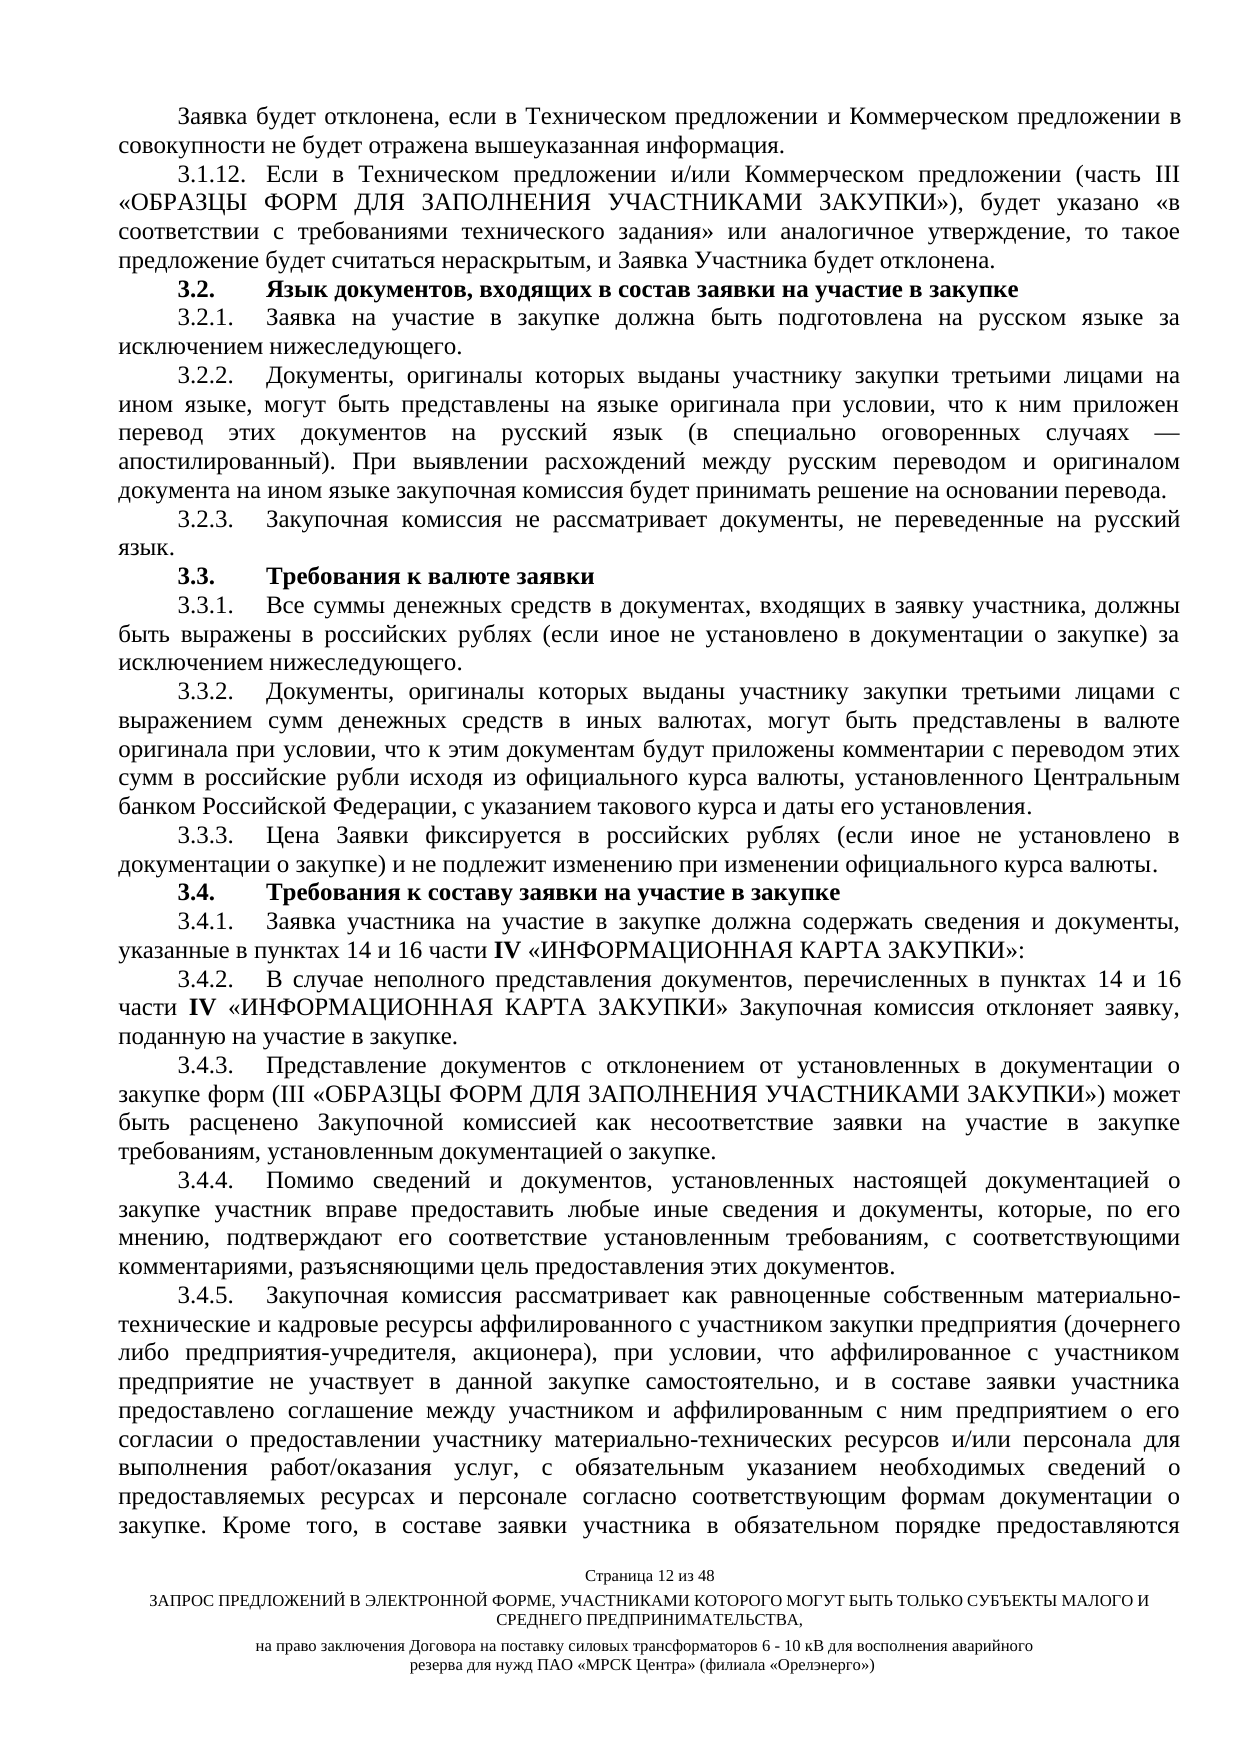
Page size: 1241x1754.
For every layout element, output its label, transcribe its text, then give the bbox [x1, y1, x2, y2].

subtitle Представление документов с отклонением от установленных в документации о закупке форм (III «ОБРАЗЦЫ ФОРМ ДЛЯ ЗАПОЛНЕНИЯ УЧАСТНИКАМИ ЗАКУПКИ») может быть расценено Закупочной комиссией как несоответствие заявки на участие в закупке требованиям, установленным документацией о закупке. [118, 1050, 1181, 1165]
subtitle Заявка на участие в закупке должна быть подготовлена на русском языке за исключением нижеследующего. [118, 302, 1181, 360]
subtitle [118, 1280, 1181, 1539]
subtitle Заявка будет отклонена, если в Техническом предложении и Коммерческом предложении в совокупности не будет отражена вышеуказанная информация. [118, 101, 1181, 159]
subtitle Документы, оригиналы которых выданы участнику закупки третьими лицами с выражением сумм денежных средств в иных валютах, могут быть представлены в валюте оригинала при условии, что к этим документам будут приложены комментарии с переводом этих сумм в российские рубли исходя из официального курса валюты, установленного Центральным банком Российской Федерации, с указанием такового курса и даты его установления. [118, 676, 1181, 820]
subtitle Цена Заявки фиксируется в российских рублях (если иное не установлено в документации о закупке) и не подлежит изменению при изменении официального курса валюты. [118, 820, 1181, 877]
subtitle Документы, оригиналы которых выданы участнику закупки третьими лицами на ином языке, могут быть представлены на языке оригинала при условии, что к ним приложен перевод этих документов на русский язык (в специально оговоренных случаях — апостилированный). При выявлении расхождений между русским переводом и оригиналом документа на ином языке закупочная комиссия будет принимать решение на основании перевода. [118, 360, 1181, 504]
subtitle Закупочная комиссия не рассматривает документы, не переведенные на русский язык. [118, 504, 1181, 561]
subtitle Все суммы денежных средств в документах, входящих в заявку участника, должны быть выражены в российских рублях (если иное не установлено в документации о закупке) за исключением нижеследующего. [118, 590, 1181, 676]
subtitle Требования к валюте заявки [118, 561, 1181, 590]
subtitle Требования к составу заявки на участие в закупке [118, 877, 1181, 906]
subtitle Язык документов, входящих в состав заявки на участие в закупке [118, 274, 1181, 302]
subtitle Заявка участника на участие в закупке должна содержать сведения и документы, указанные в пунктах 14 и 16 части IV «ИНФОРМАЦИОННАЯ КАРТА ЗАКУПКИ»: [118, 906, 1181, 964]
subtitle Если в Техническом предложении и/или Коммерческом предложении (часть III «ОБРАЗЦЫ ФОРМ ДЛЯ ЗАПОЛНЕНИЯ УЧАСТНИКАМИ ЗАКУПКИ»), будет указано «в соответствии с требованиями технического задания» или аналогичное утверждение, то такое предложение будет считаться нераскрытым, и Заявка Участника будет отклонена. [118, 159, 1181, 274]
subtitle Помимо сведений и документов, установленных настоящей документацией о закупке участник вправе предоставить любые иные сведения и документы, которые, по его мнению, подтверждают его соответствие установленным требованиям, с соответствующими комментариями, разъясняющими цель предоставления этих документов. [118, 1165, 1181, 1280]
subtitle В случае неполного представления документов, перечисленных в пунктах 14 и 16 части IV «ИНФОРМАЦИОННАЯ КАРТА ЗАКУПКИ» Закупочная комиссия отклоняет заявку, поданную на участие в закупке. [118, 964, 1181, 1050]
